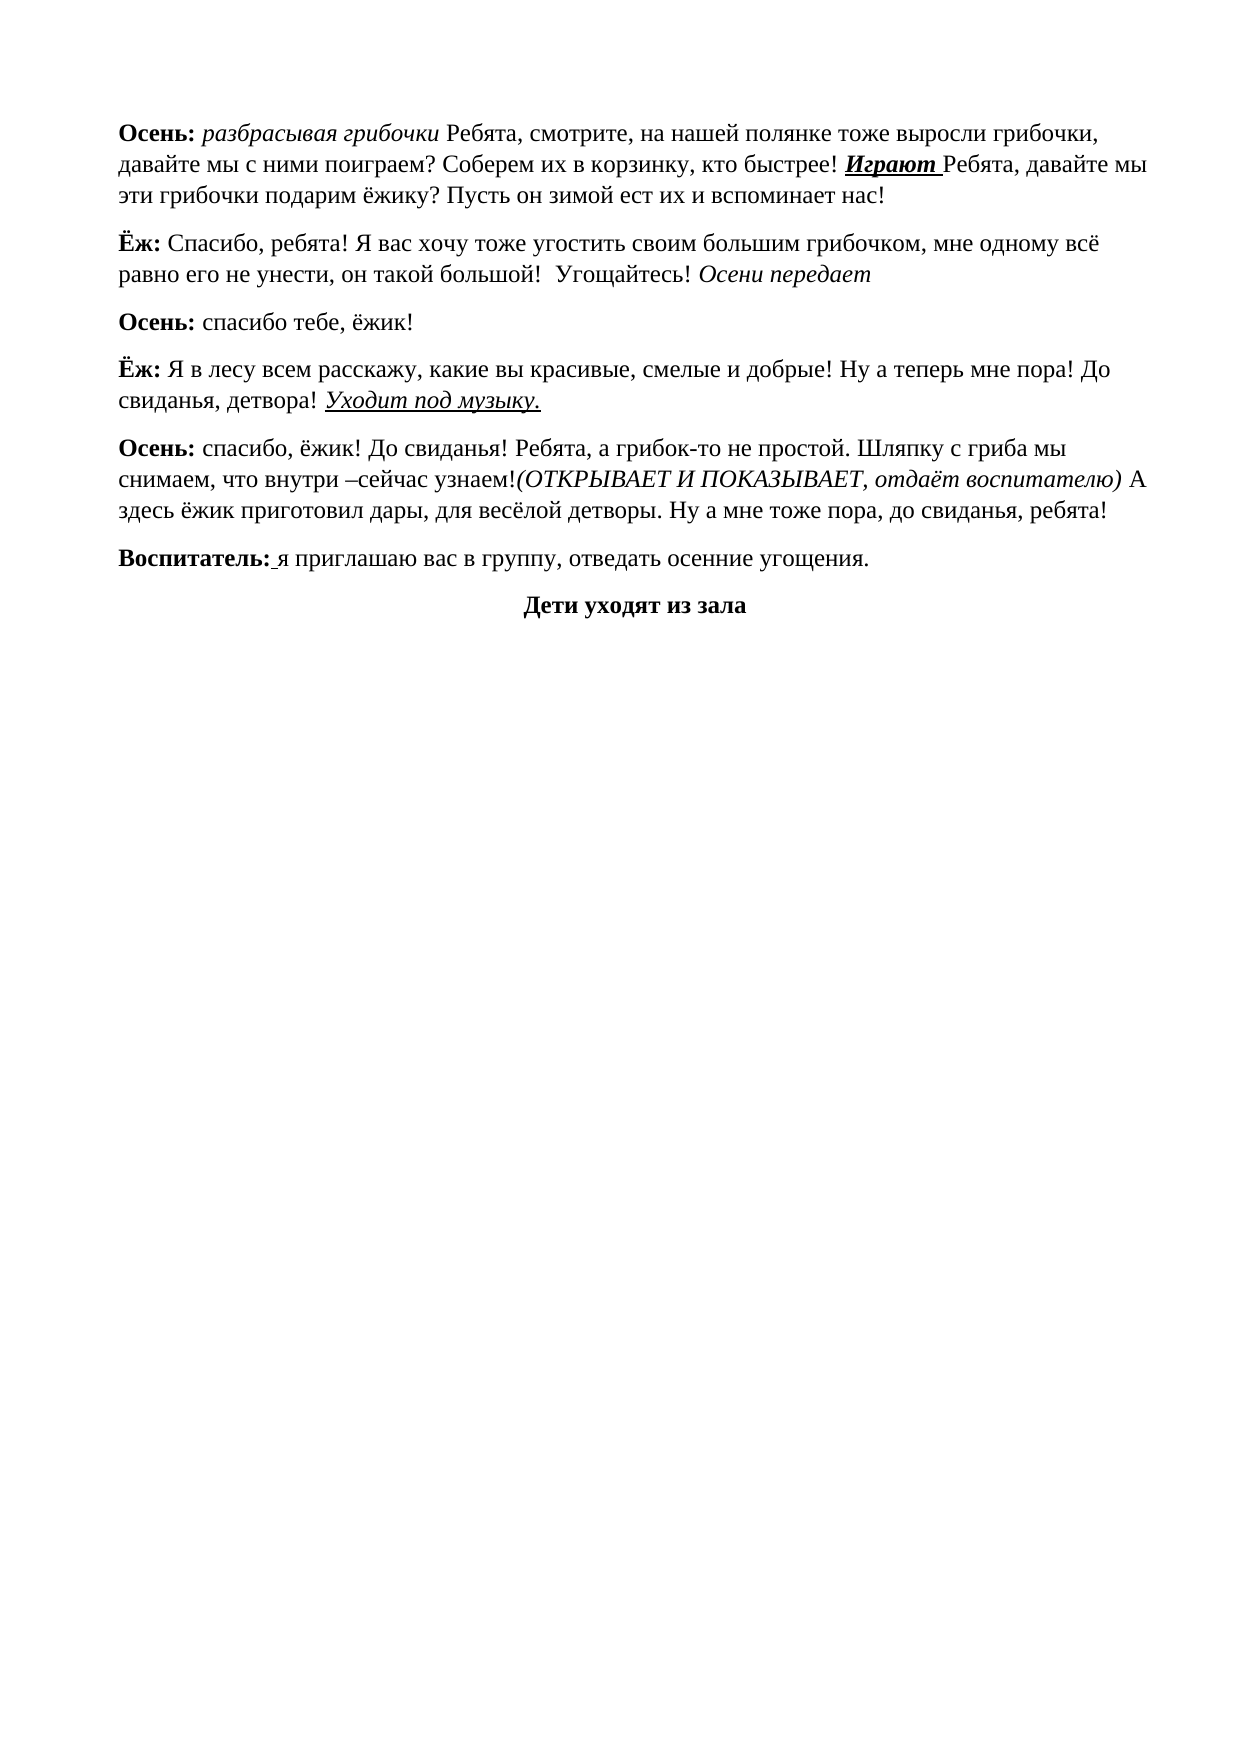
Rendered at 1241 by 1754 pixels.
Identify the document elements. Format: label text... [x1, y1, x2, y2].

text Осень: спасибо тебе, ёжик! [118, 307, 1152, 335]
text Осень: разбрасывая грибочки Ребята, смотрите, на нашей полянке тоже выросли грибочки, давайте мы с ними поиграем? Соберем их в корзинку, кто быстрее! Играют Ребята, давайте мы эти грибочки подарим ёжику? Пусть он зимой ест их и вспоминает нас! [118, 118, 1152, 209]
text Дети уходят из зала [118, 591, 1152, 619]
text Ёж: Спасибо, ребята! Я вас хочу тоже угостить своим большим грибочком, мне одному всё равно его не унести, он такой большой! Угощайтесь! Осени передает [118, 228, 1152, 288]
text Воспитатель: я приглашаю вас в группу, отведать осенние угощения. [118, 543, 1152, 572]
text Ёж: Я в лесу всем расскажу, какие вы красивые, смелые и добрые! Ну а теперь мне пора! До свиданья, детвора! Уходит под музыку. [118, 354, 1152, 414]
text Осень: спасибо, ёжик! До свиданья! Ребята, а грибок-то не простой. Шляпку с гриба мы снимаем, что внутри –сейчас узнаем!(ОТКРЫВАЕТ И ПОКАЗЫВАЕТ, отдаёт воспитателю) А здесь ёжик приготовил дары, для весёлой детворы. Ну а мне тоже пора, до свиданья, ребята! [118, 433, 1152, 524]
